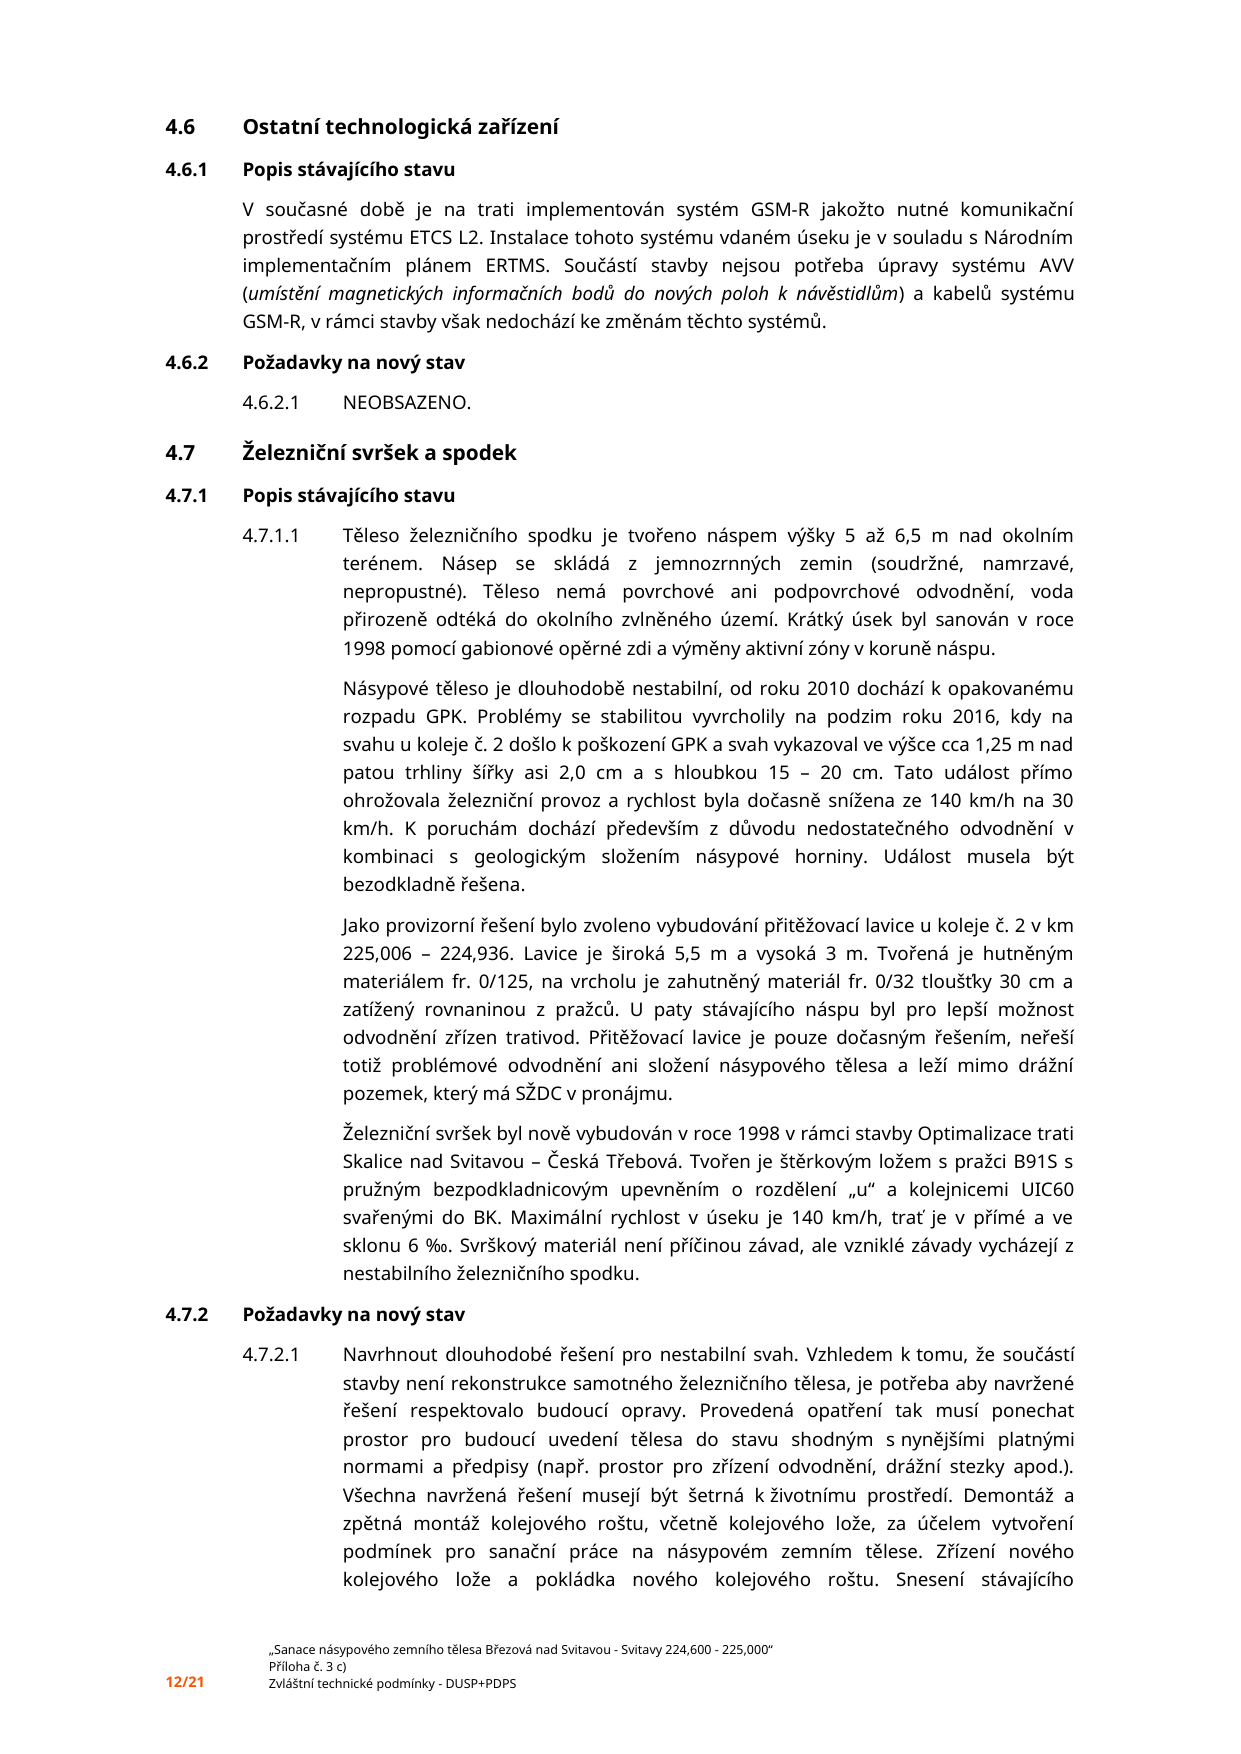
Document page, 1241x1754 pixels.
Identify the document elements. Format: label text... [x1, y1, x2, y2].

list V současné době je na trati implementován systém GSM-R jakožto nutné komunikační prostředí systému ETCS L2. Instalace tohoto systému vdaném úseku je v souladu s Národním implementačním plánem ERTMS. Součástí stavby nejsou potřeba úpravy systému AVV (umístění magnetických informačních bodů do nových poloh k návěstidlům) a kabelů systému GSM-R, v rámci stavby však nedochází ke změnám těchto systémů. [242, 196, 1075, 334]
list Požadavky na nový stav [165, 349, 1075, 374]
list Násypové těleso je dlouhodobě nestabilní, od roku 2010 dochází k opakovanému rozpadu GPK. Problémy se stabilitou vyvrcholily na podzim roku 2016, kdy na svahu u koleje č. 2 došlo k poškození GPK a svah vykazoval ve výšce cca 1,25 m nad patou trhliny šířky asi 2,0 cm a s hloubkou 15 – 20 cm. Tato událost přímo ohrožovala železniční provoz a rychlost byla dočasně snížena ze 140 km/h na 30 km/h. K poruchám dochází především z důvodu nedostatečného odvodnění v kombinaci s geologickým složením násypové horniny. Událost musela být bezodkladně řešena. [343, 675, 1075, 897]
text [242, 1342, 1075, 1591]
text NEOBSAZENO. [242, 389, 1075, 415]
list Ostatní technologická zařízení [165, 112, 1075, 141]
list Požadavky na nový stav [165, 1301, 1075, 1327]
list Popis stávajícího stavu [165, 482, 1075, 508]
list Železniční svršek a spodek [165, 438, 1075, 467]
list Železniční svršek byl nově vybudován v roce 1998 v rámci stavby Optimalizace trati Skalice nad Svitavou – Česká Třebová. Tvořen je štěrkovým ložem s pražci B91S s pružným bezpodkladnicovým upevněním o rozdělení „u“ a kolejnicemi UIC60 svařenými do BK. Maximální rychlost v úseku je 140 km/h, trať je v přímé a ve sklonu 6 ‰. Svrškový materiál není příčinou závad, ale vzniklé závady vycházejí z nestabilního železničního spodku. [343, 1121, 1075, 1286]
text Těleso železničního spodku je tvořeno náspem výšky 5 až 6,5 m nad okolním terénem. Násep se skládá z jemnozrnných zemin (soudržné, namrzavé, nepropustné). Těleso nemá povrchové ani podpovrchové odvodnění, voda přirozeně odtéká do okolního zvlněného území. Krátký úsek byl sanován v roce 1998 pomocí gabionové opěrné zdi a výměny aktivní zóny v koruně náspu. [242, 523, 1075, 660]
list Jako provizorní řešení bylo zvoleno vybudování přitěžovací lavice u koleje č. 2 v km 225,006 – 224,936. Lavice je široká 5,5 m a vysoká 3 m. Tvořená je hutněným materiálem fr. 0/125, na vrcholu je zahutněný materiál fr. 0/32 tloušťky 30 cm a zatížený rovnaninou z pražců. U paty stávajícího náspu byl pro lepší možnost odvodnění zřízen trativod. Přitěžovací lavice je pouze dočasným řešením, neřeší totiž problémové odvodnění ani složení násypového tělesa a leží mimo drážní pozemek, který má SŽDC v pronájmu. [343, 912, 1075, 1106]
list Popis stávajícího stavu [165, 156, 1075, 181]
